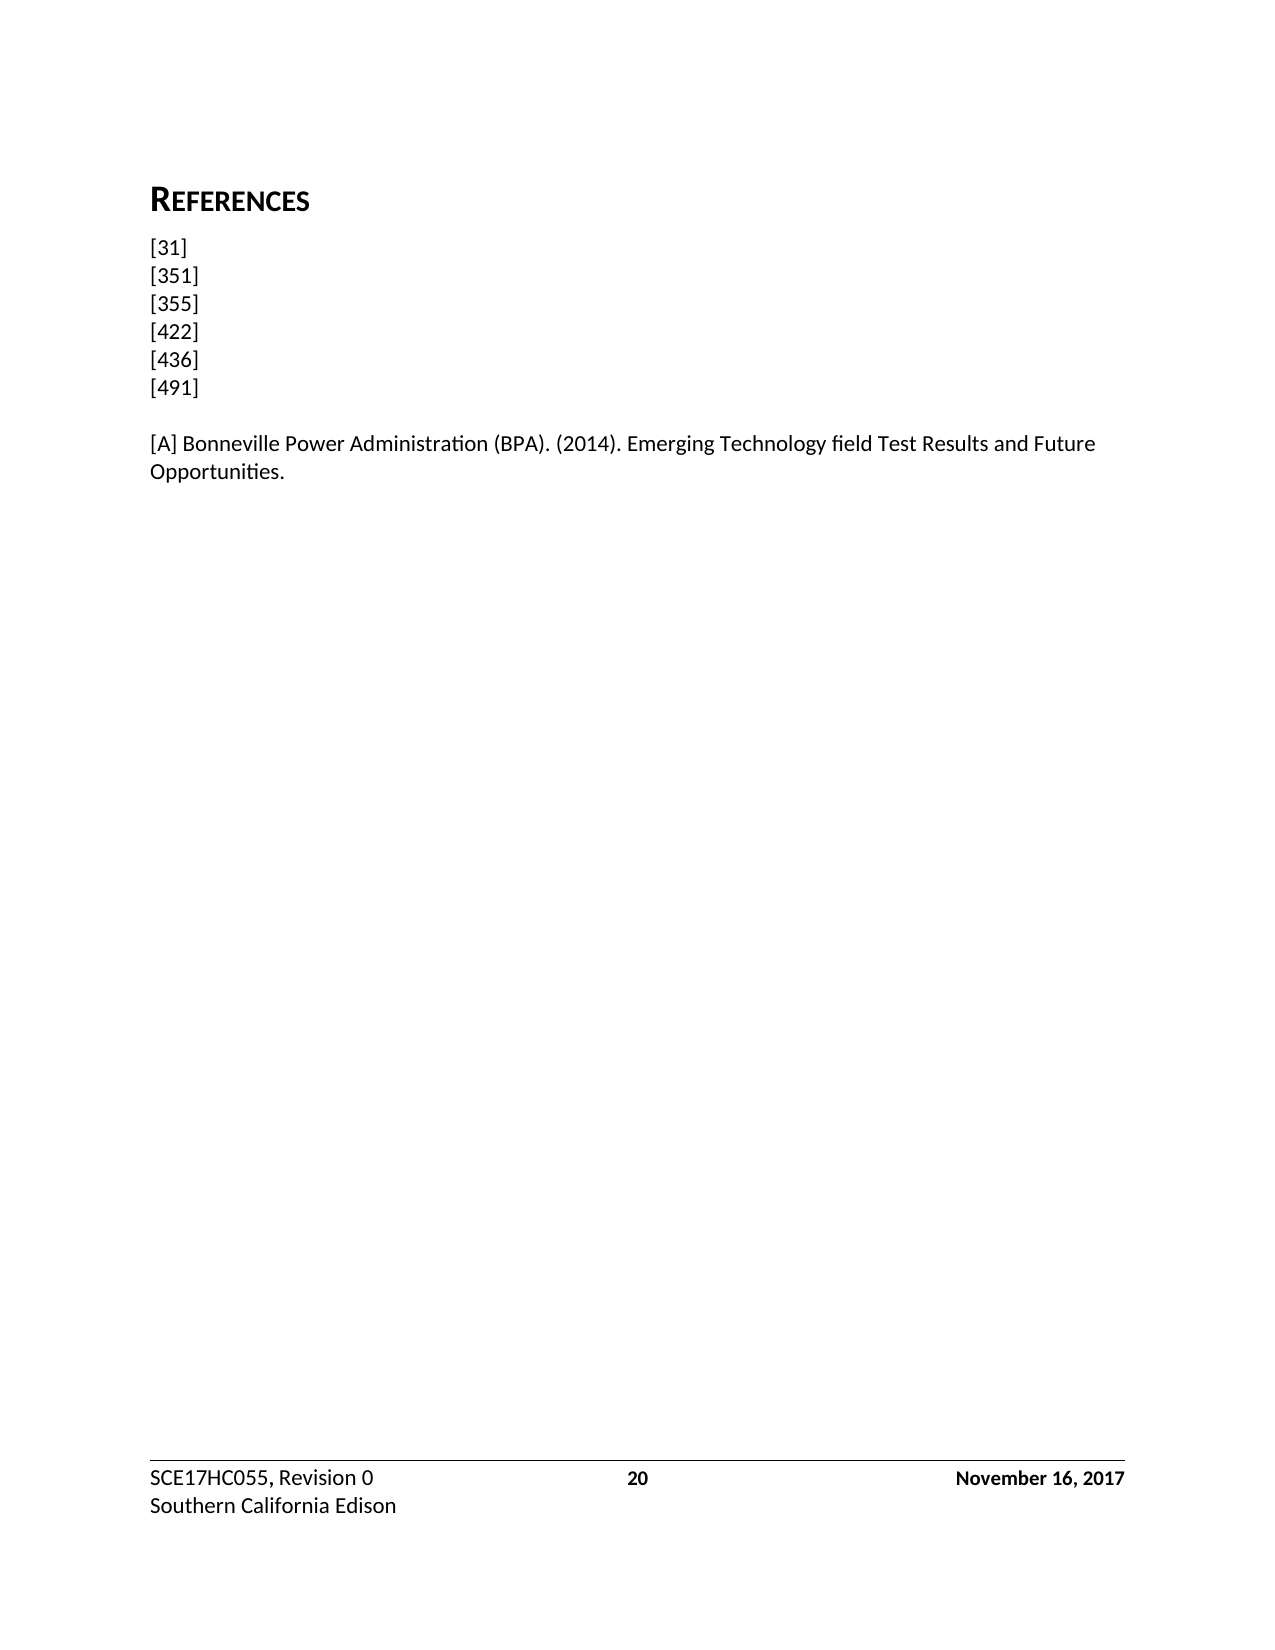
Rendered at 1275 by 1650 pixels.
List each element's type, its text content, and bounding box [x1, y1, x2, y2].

text [436] [150, 345, 1125, 373]
text [31] [150, 233, 1125, 261]
text [A] Bonneville Power Administration (BPA). (2014). Emerging Technology field Test Results and Future Opportunities. [150, 429, 1125, 486]
text [355] [150, 289, 1125, 317]
text [491] [150, 373, 1125, 401]
text [351] [150, 261, 1125, 289]
subtitle References [150, 175, 1125, 221]
text [422] [150, 317, 1125, 345]
